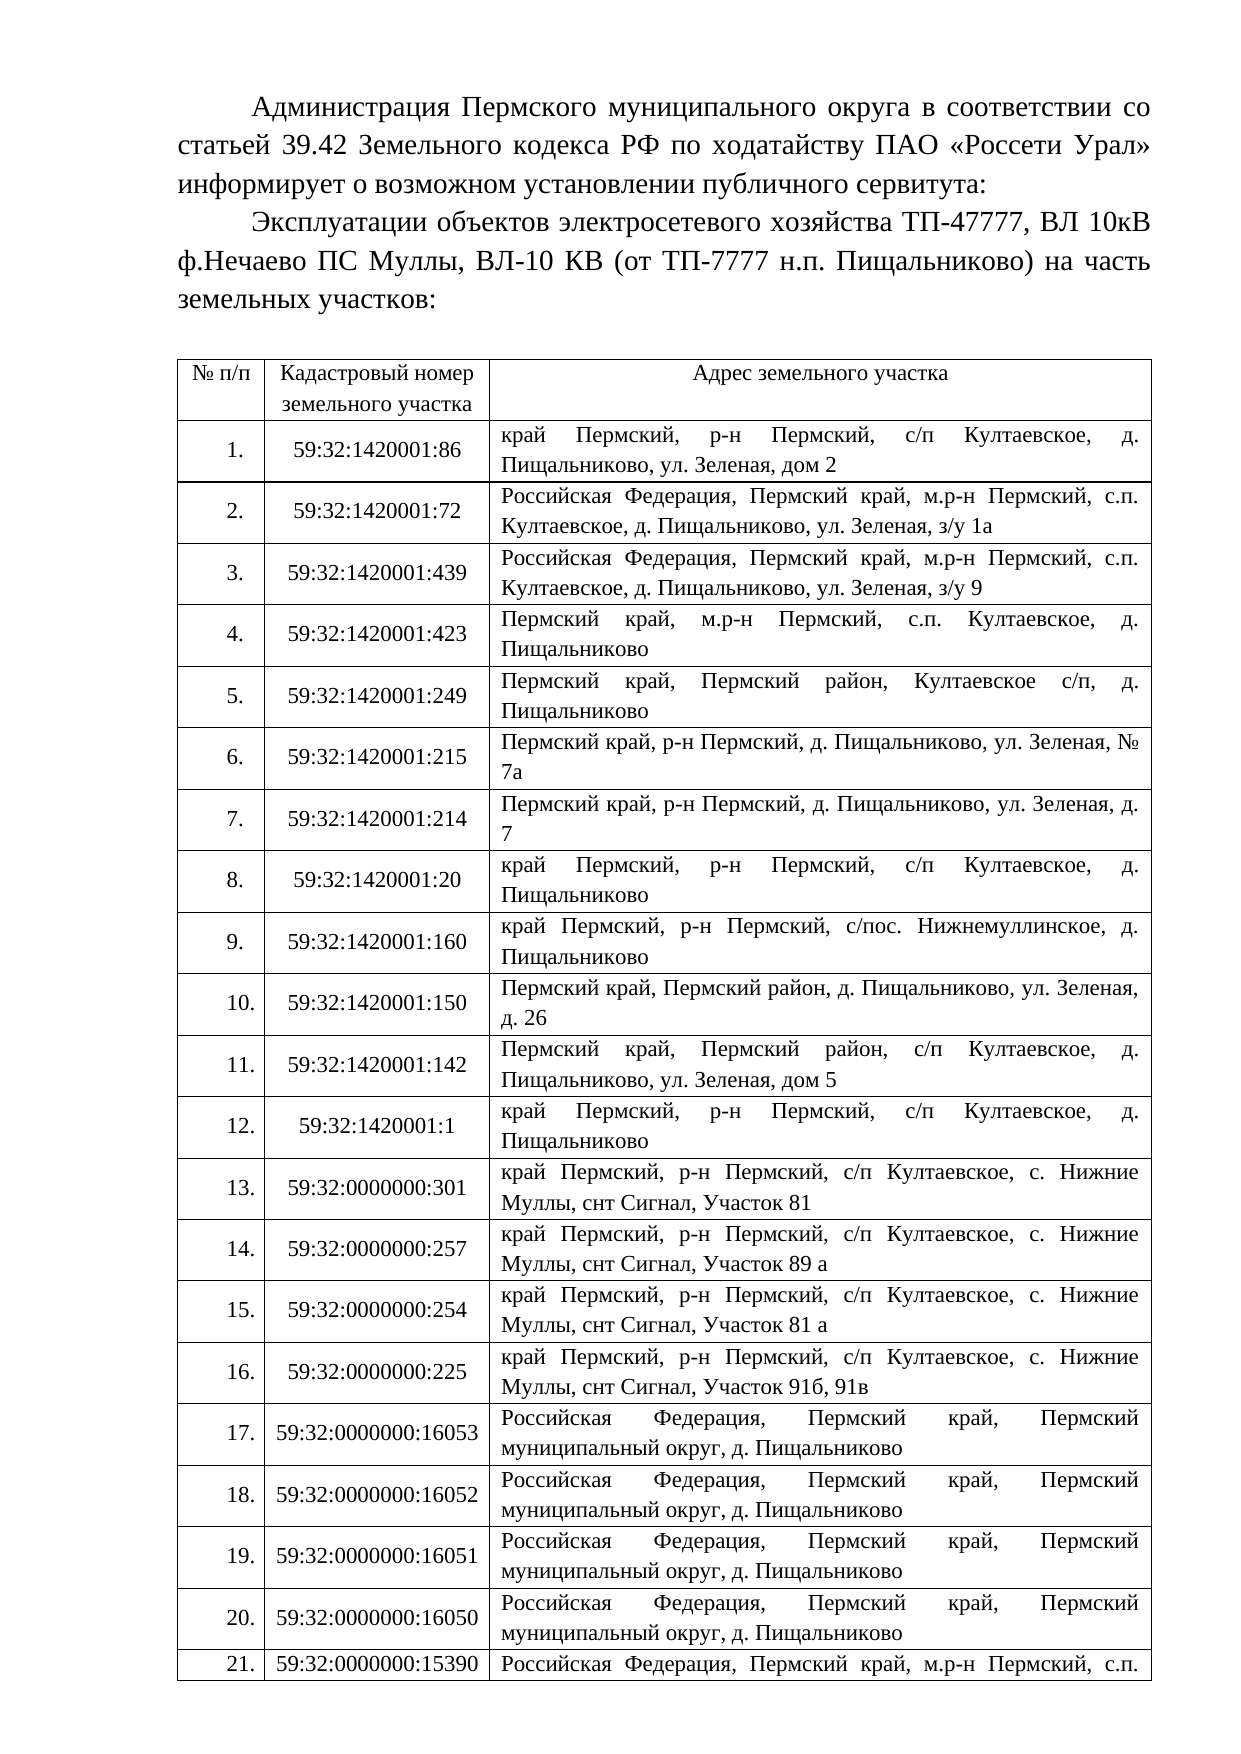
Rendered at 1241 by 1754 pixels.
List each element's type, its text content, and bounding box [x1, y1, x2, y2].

table_cell Пермский край, м.р-н Пермский, с.п. Култаевское, д. Пищальниково [490, 605, 1151, 666]
table_cell [178, 1589, 264, 1649]
table_cell [178, 1343, 264, 1403]
table_header Кадастровый номер земельного участка [265, 360, 489, 420]
table_cell [178, 1527, 264, 1588]
table_cell 59:32:0000000:16053 [265, 1404, 489, 1465]
table_cell 59:32:1420001:72 [265, 483, 489, 543]
table_cell 59:32:0000000:254 [265, 1281, 489, 1342]
table_cell Пермский край, р-н Пермский, д. Пищальниково, ул. Зеленая, № 7а [490, 728, 1151, 789]
table_cell [178, 1650, 264, 1680]
table_cell 59:32:0000000:16051 [265, 1527, 489, 1588]
table_cell 59:32:1420001:439 [265, 544, 489, 604]
table_cell [178, 913, 264, 973]
table_cell 59:32:0000000:257 [265, 1220, 489, 1280]
table_cell Пермский край, р-н Пермский, д. Пищальниково, ул. Зеленая, д. 7 [490, 790, 1151, 850]
table_cell край Пермский, р-н Пермский, с/п Култаевское, д. Пищальниково, ул. Зеленая, дом 2 [490, 421, 1151, 481]
table_cell [178, 544, 264, 604]
table_cell Пермский край, Пермский район, д. Пищальниково, ул. Зеленая, д. 26 [490, 974, 1151, 1034]
table_cell 59:32:0000000:225 [265, 1343, 489, 1403]
table_cell 59:32:1420001:86 [265, 421, 489, 481]
table_cell Российская Федерация, Пермский край, м.р-н Пермский, с.п. Култаевское, д. Пищальниково, ул. Зеленая, з/у 1а [490, 483, 1151, 543]
table_header № п/п [178, 360, 264, 420]
table_cell [178, 1220, 264, 1280]
table_cell Российская Федерация, Пермский край, Пермский муниципальный округ, д. Пищальниково [490, 1527, 1151, 1588]
table_cell [178, 1281, 264, 1342]
table_cell край Пермский, р-н Пермский, с/п Култаевское, с. Нижние Муллы, снт Сигнал, Участок 91б, 91в [490, 1343, 1151, 1403]
table_cell 59:32:1420001:215 [265, 728, 489, 789]
table_cell 59:32:1420001:142 [265, 1036, 489, 1096]
table_cell Пермский край, Пермский район, с/п Култаевское, д. Пищальниково, ул. Зеленая, дом 5 [490, 1036, 1151, 1096]
table_cell край Пермский, р-н Пермский, с/п Култаевское, д. Пищальниково [490, 851, 1151, 912]
table_cell [178, 605, 264, 666]
table_cell 59:32:1420001:150 [265, 974, 489, 1034]
table_cell Пермский край, Пермский район, Култаевское с/п, д. Пищальниково [490, 667, 1151, 727]
table_cell край Пермский, р-н Пермский, с/пос. Нижнемуллинское, д. Пищальниково [490, 913, 1151, 973]
table_cell край Пермский, р-н Пермский, с/п Култаевское, с. Нижние Муллы, снт Сигнал, Участок 81 [490, 1159, 1151, 1219]
table_cell край Пермский, р-н Пермский, с/п Култаевское, с. Нижние Муллы, снт Сигнал, Участок 89 а [490, 1220, 1151, 1280]
table_cell Российская Федерация, Пермский край, м.р-н Пермский, с.п. Култаевское, д. Пищальниково, ул. Зеленая, з/у 9 [490, 544, 1151, 604]
table_cell [178, 421, 264, 481]
table_cell [178, 1159, 264, 1219]
table_cell 59:32:0000000:16050 [265, 1589, 489, 1649]
table_cell [178, 851, 264, 912]
table_cell [178, 728, 264, 789]
table_cell 59:32:1420001:20 [265, 851, 489, 912]
table_cell край Пермский, р-н Пермский, с/п Култаевское, д. Пищальниково [490, 1097, 1151, 1157]
table_cell [178, 1036, 264, 1096]
table_cell 59:32:1420001:423 [265, 605, 489, 666]
table_cell край Пермский, р-н Пермский, с/п Култаевское, с. Нижние Муллы, снт Сигнал, Участок 81 а [490, 1281, 1151, 1342]
table_cell [178, 974, 264, 1034]
table_cell Российская Федерация, Пермский край, Пермский муниципальный округ, д. Пищальниково [490, 1589, 1151, 1649]
table_cell 59:32:0000000:16052 [265, 1466, 489, 1526]
text Администрация Пермского муниципального округа в соответствии со статьей 39.42 Земельного кодекса РФ по ходатайству ПАО «Россети Урал» информирует о возможном установлении публичного сервитута: [177, 89, 1152, 199]
table_cell [178, 1466, 264, 1526]
table_cell [178, 1404, 264, 1465]
table_cell [178, 1097, 264, 1157]
table_cell [178, 790, 264, 850]
table_cell Российская Федерация, Пермский край, Пермский муниципальный округ, д. Пищальниково [490, 1466, 1151, 1526]
table_cell 59:32:1420001:1 [265, 1097, 489, 1157]
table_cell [490, 1650, 1151, 1680]
table_cell [178, 483, 264, 543]
table_cell 59:32:1420001:214 [265, 790, 489, 850]
table_cell [178, 667, 264, 727]
table_header Адрес земельного участка [490, 360, 1151, 420]
table_cell 59:32:1420001:160 [265, 913, 489, 973]
list Эксплуатации объектов электросетевого хозяйства ТП-47777, ВЛ 10кВ ф.Нечаево ПС Муллы, ВЛ-10 КВ (от ТП-7777 н.п. Пищальниково) на часть земельных участков: [177, 204, 1152, 315]
table_cell 59:32:1420001:249 [265, 667, 489, 727]
table_cell 59:32:0000000:15390 [265, 1650, 489, 1680]
table_cell Российская Федерация, Пермский край, Пермский муниципальный округ, д. Пищальниково [490, 1404, 1151, 1465]
table_cell 59:32:0000000:301 [265, 1159, 489, 1219]
